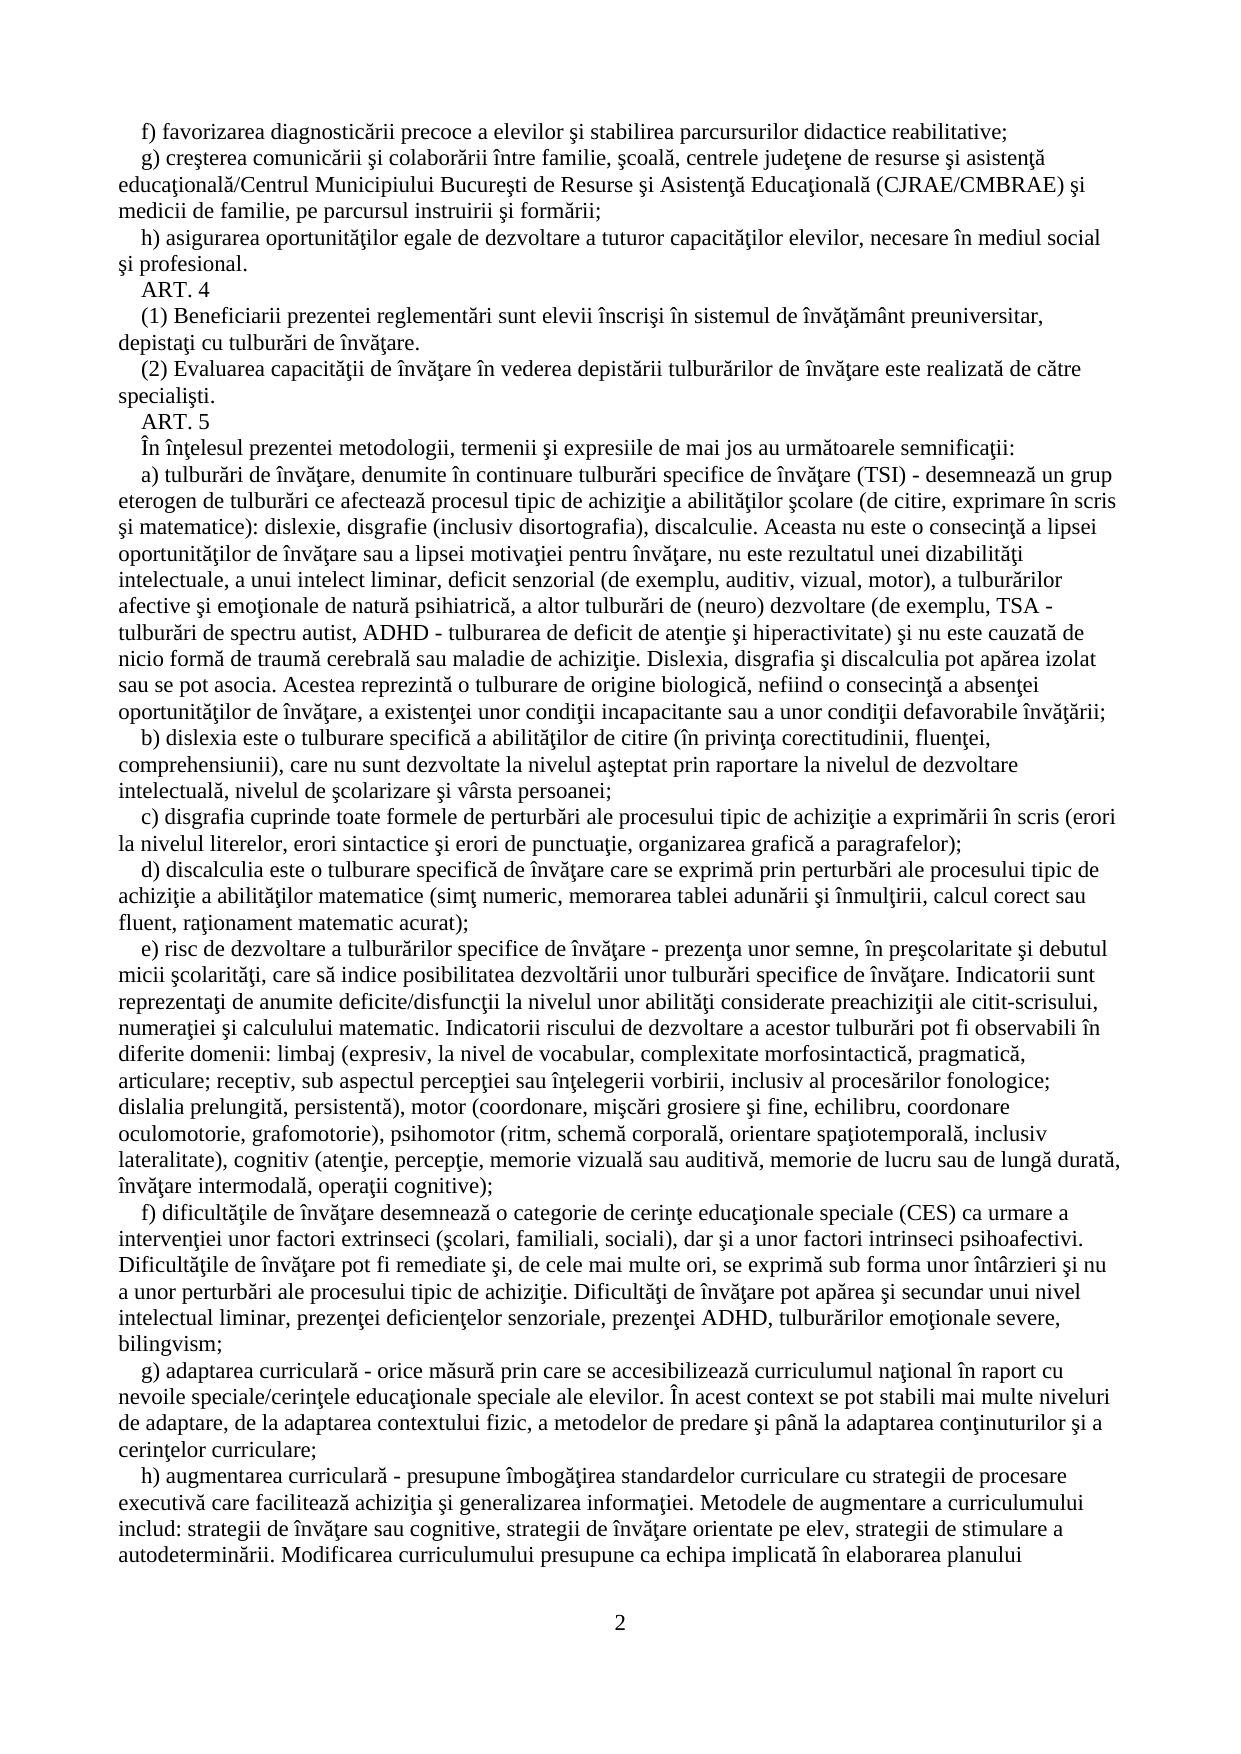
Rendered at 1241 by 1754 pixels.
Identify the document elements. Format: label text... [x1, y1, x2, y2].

text În înţelesul prezentei metodologii, termenii şi expresiile de mai jos au următoarele semnificaţii: [118, 434, 1122, 461]
text d) discalculia este o tulburare specifică de învăţare care se exprimă prin perturbări ale procesului tipic de achiziţie a abilităţilor matematice (simţ numeric, memorarea tablei adunării şi înmulţirii, calcul corect sau fluent, raţionament matematic acurat); [118, 856, 1122, 935]
text ART. 4 [118, 276, 1122, 303]
text f) dificultăţile de învăţare desemnează o categorie de cerinţe educaţionale speciale (CES) ca urmare a intervenţiei unor factori extrinseci (şcolari, familiali, sociali), dar şi a unor factori intrinseci psihoafectivi. Dificultăţile de învăţare pot fi remediate şi, de cele mai multe ori, se exprimă sub forma unor întârzieri şi nu a unor perturbări ale procesului tipic de achiziţie. Dificultăţi de învăţare pot apărea şi secundar unui nivel intelectual liminar, prezenţei deficienţelor senzoriale, prezenţei ADHD, tulburărilor emoţionale severe, bilingvism; [118, 1199, 1122, 1357]
text f) favorizarea diagnosticării precoce a elevilor şi stabilirea parcursurilor didactice reabilitative; [118, 118, 1122, 144]
text g) adaptarea curriculară - orice măsură prin care se accesibilizează curriculumul naţional în raport cu nevoile speciale/cerinţele educaţionale speciale ale elevilor. În acest context se pot stabili mai multe niveluri de adaptare, de la adaptarea contextului fizic, a metodelor de predare şi până la adaptarea conţinuturilor şi a cerinţelor curriculare; [118, 1357, 1122, 1462]
text b) dislexia este o tulburare specifică a abilităţilor de citire (în privinţa corectitudinii, fluenţei, comprehensiunii), care nu sunt dezvoltate la nivelul aşteptat prin raportare la nivelul de dezvoltare intelectuală, nivelul de şcolarizare şi vârsta persoanei; [118, 724, 1122, 803]
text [118, 1462, 1122, 1568]
text h) asigurarea oportunităţilor egale de dezvoltare a tuturor capacităţilor elevilor, necesare în mediul social şi profesional. [118, 223, 1122, 276]
text a) tulburări de învăţare, denumite în continuare tulburări specifice de învăţare (TSI) - desemnează un grup eterogen de tulburări ce afectează procesul tipic de achiziţie a abilităţilor şcolare (de citire, exprimare în scris şi matematice): dislexie, disgrafie (inclusiv disortografia), discalculie. Aceasta nu este o consecinţă a lipsei oportunităţilor de învăţare sau a lipsei motivaţiei pentru învăţare, nu este rezultatul unei dizabilităţi intelectuale, a unui intelect liminar, deficit senzorial (de exemplu, auditiv, vizual, motor), a tulburărilor afective şi emoţionale de natură psihiatrică, a altor tulburări de (neuro) dezvoltare (de exemplu, TSA - tulburări de spectru autist, ADHD - tulburarea de deficit de atenţie şi hiperactivitate) şi nu este cauzată de nicio formă de traumă cerebrală sau maladie de achiziţie. Dislexia, disgrafia şi discalculia pot apărea izolat sau se pot asocia. Acestea reprezintă o tulburare de origine biologică, nefiind o consecinţă a absenţei oportunităţilor de învăţare, a existenţei unor condiţii incapacitante sau a unor condiţii defavorabile învăţării; [118, 461, 1122, 724]
text c) disgrafia cuprinde toate formele de perturbări ale procesului tipic de achiziţie a exprimării în scris (erori la nivelul literelor, erori sintactice şi erori de punctuaţie, organizarea grafică a paragrafelor); [118, 803, 1122, 856]
text ART. 5 [118, 408, 1122, 434]
text (2) Evaluarea capacităţii de învăţare în vederea depistării tulburărilor de învăţare este realizată de către specialişti. [118, 355, 1122, 408]
text (1) Beneficiarii prezentei reglementări sunt elevii înscrişi în sistemul de învăţământ preuniversitar, depistaţi cu tulburări de învăţare. [118, 303, 1122, 355]
text e) risc de dezvoltare a tulburărilor specifice de învăţare - prezenţa unor semne, în preşcolaritate şi debutul micii şcolarităţi, care să indice posibilitatea dezvoltării unor tulburări specifice de învăţare. Indicatorii sunt reprezentaţi de anumite deficite/disfuncţii la nivelul unor abilităţi considerate preachiziţii ale citit-scrisului, numeraţiei şi calculului matematic. Indicatorii riscului de dezvoltare a acestor tulburări pot fi observabili în diferite domenii: limbaj (expresiv, la nivel de vocabular, complexitate morfosintactică, pragmatică, articulare; receptiv, sub aspectul percepţiei sau înţelegerii vorbirii, inclusiv al procesărilor fonologice; dislalia prelungită, persistentă), motor (coordonare, mişcări grosiere şi fine, echilibru, coordonare oculomotorie, grafomotorie), psihomotor (ritm, schemă corporală, orientare spaţiotemporală, inclusiv lateralitate), cognitiv (atenţie, percepţie, memorie vizuală sau auditivă, memorie de lucru sau de lungă durată, învăţare intermodală, operaţii cognitive); [118, 935, 1122, 1199]
text g) creşterea comunicării şi colaborării între familie, şcoală, centrele judeţene de resurse şi asistenţă educaţională/Centrul Municipiului Bucureşti de Resurse şi Asistenţă Educaţională (CJRAE/CMBRAE) şi medicii de familie, pe parcursul instruirii şi formării; [118, 144, 1122, 223]
